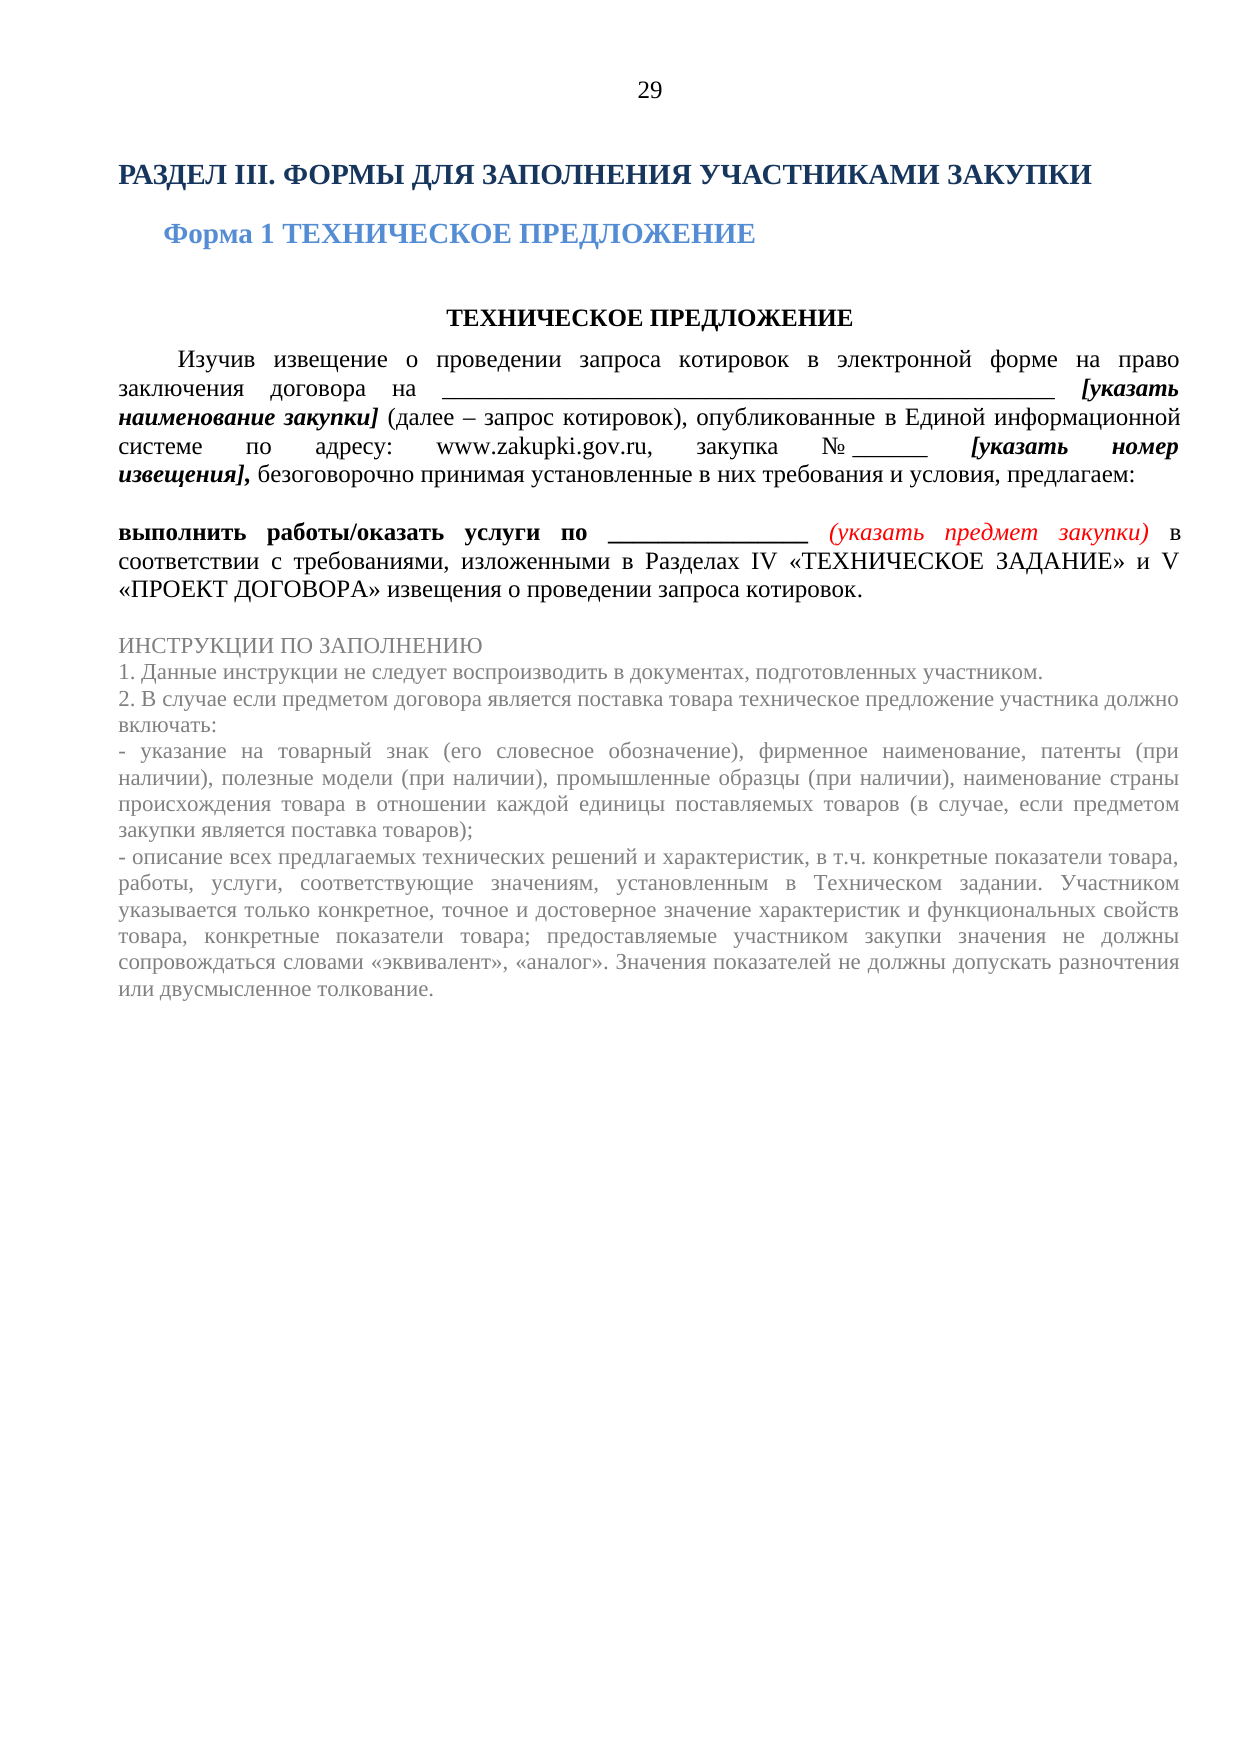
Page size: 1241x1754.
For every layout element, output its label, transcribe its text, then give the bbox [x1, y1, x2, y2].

subtitle Форма 1 ТЕХНИЧЕСКОЕ ПРЕДЛОЖЕНИЕ [163, 216, 1181, 249]
text ТЕХНИЧЕСКОЕ ПРЕДЛОЖЕНИЕ [118, 303, 1181, 332]
text выполнить работы/оказать услуги по ________________ (указать предмет закупки) в соответствии с требованиями, изложенными в Разделах IV «ТЕХНИЧЕСКОЕ ЗАДАНИЕ» и V «ПРОЕКТ ДОГОВОРА» извещения о проведении запроса котировок. [118, 517, 1181, 603]
subtitle РАЗДЕЛ III. ФОРМЫ ДЛЯ ЗАПОЛНЕНИЯ УЧАСТНИКАМИ ЗАКУПКИ [118, 157, 1181, 191]
text Изучив извещение о проведении запроса котировок в электронной форме на право заключения договора на _________________________________________________ [указать наименование закупки] (далее – запрос котировок), опубликованные в Единой информационной системе по адресу: www.zakupki.gov.ru, закупка № ______ [указать номер извещения], безоговорочно принимая установленные в них требования и условия, предлагаем: [118, 344, 1181, 488]
text 1. Данные инструкции не следует воспроизводить в документах, подготовленных участником. [118, 658, 1181, 685]
text - описание всех предлагаемых технических решений и характеристик, в т.ч. конкретные показатели товара, работы, услуги, соответствующие значениям, установленным в Техническом задании. Участником указывается только конкретное, точное и достоверное значение характеристик и функциональных свойств товара, конкретные показатели товара; предоставляемые участником закупки значения не должны сопровождаться словами «эквивалент», «аналог». Значения показателей не должны допускать разночтения или двусмысленное толкование. [118, 843, 1181, 1001]
text - указание на товарный знак (его словесное обозначение), фирменное наименование, патенты (при наличии), полезные модели (при наличии), промышленные образцы (при наличии), наименование страны происхождения товара в отношении каждой единицы поставляемых товаров (в случае, если предметом закупки является поставка товаров); [118, 737, 1181, 843]
text 2. В случае если предметом договора является поставка товара техническое предложение участника должно включать: [118, 685, 1181, 737]
text ИНСТРУКЦИИ ПО ЗАПОЛНЕНИЮ [118, 632, 1181, 658]
